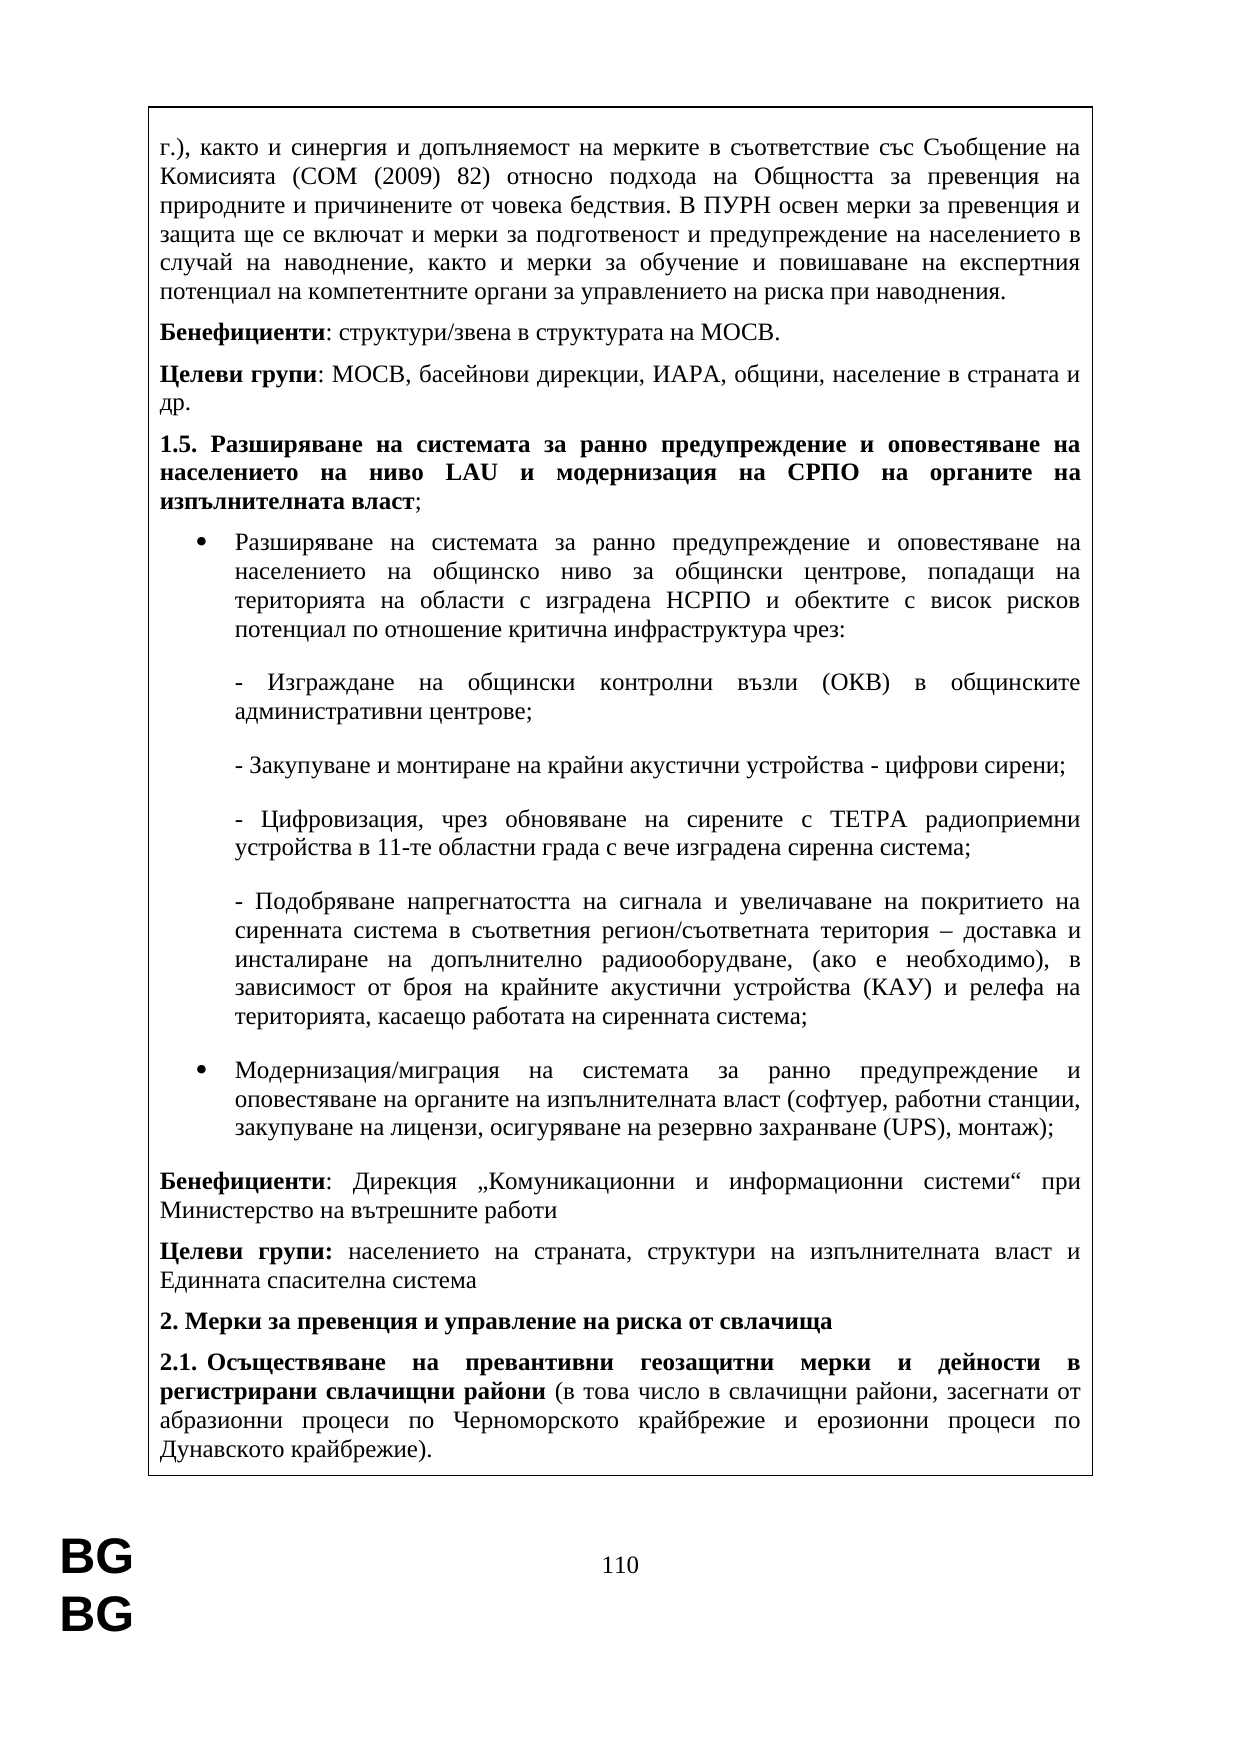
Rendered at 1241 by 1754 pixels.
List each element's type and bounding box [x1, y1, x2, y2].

table_cell [149, 108, 1092, 1475]
